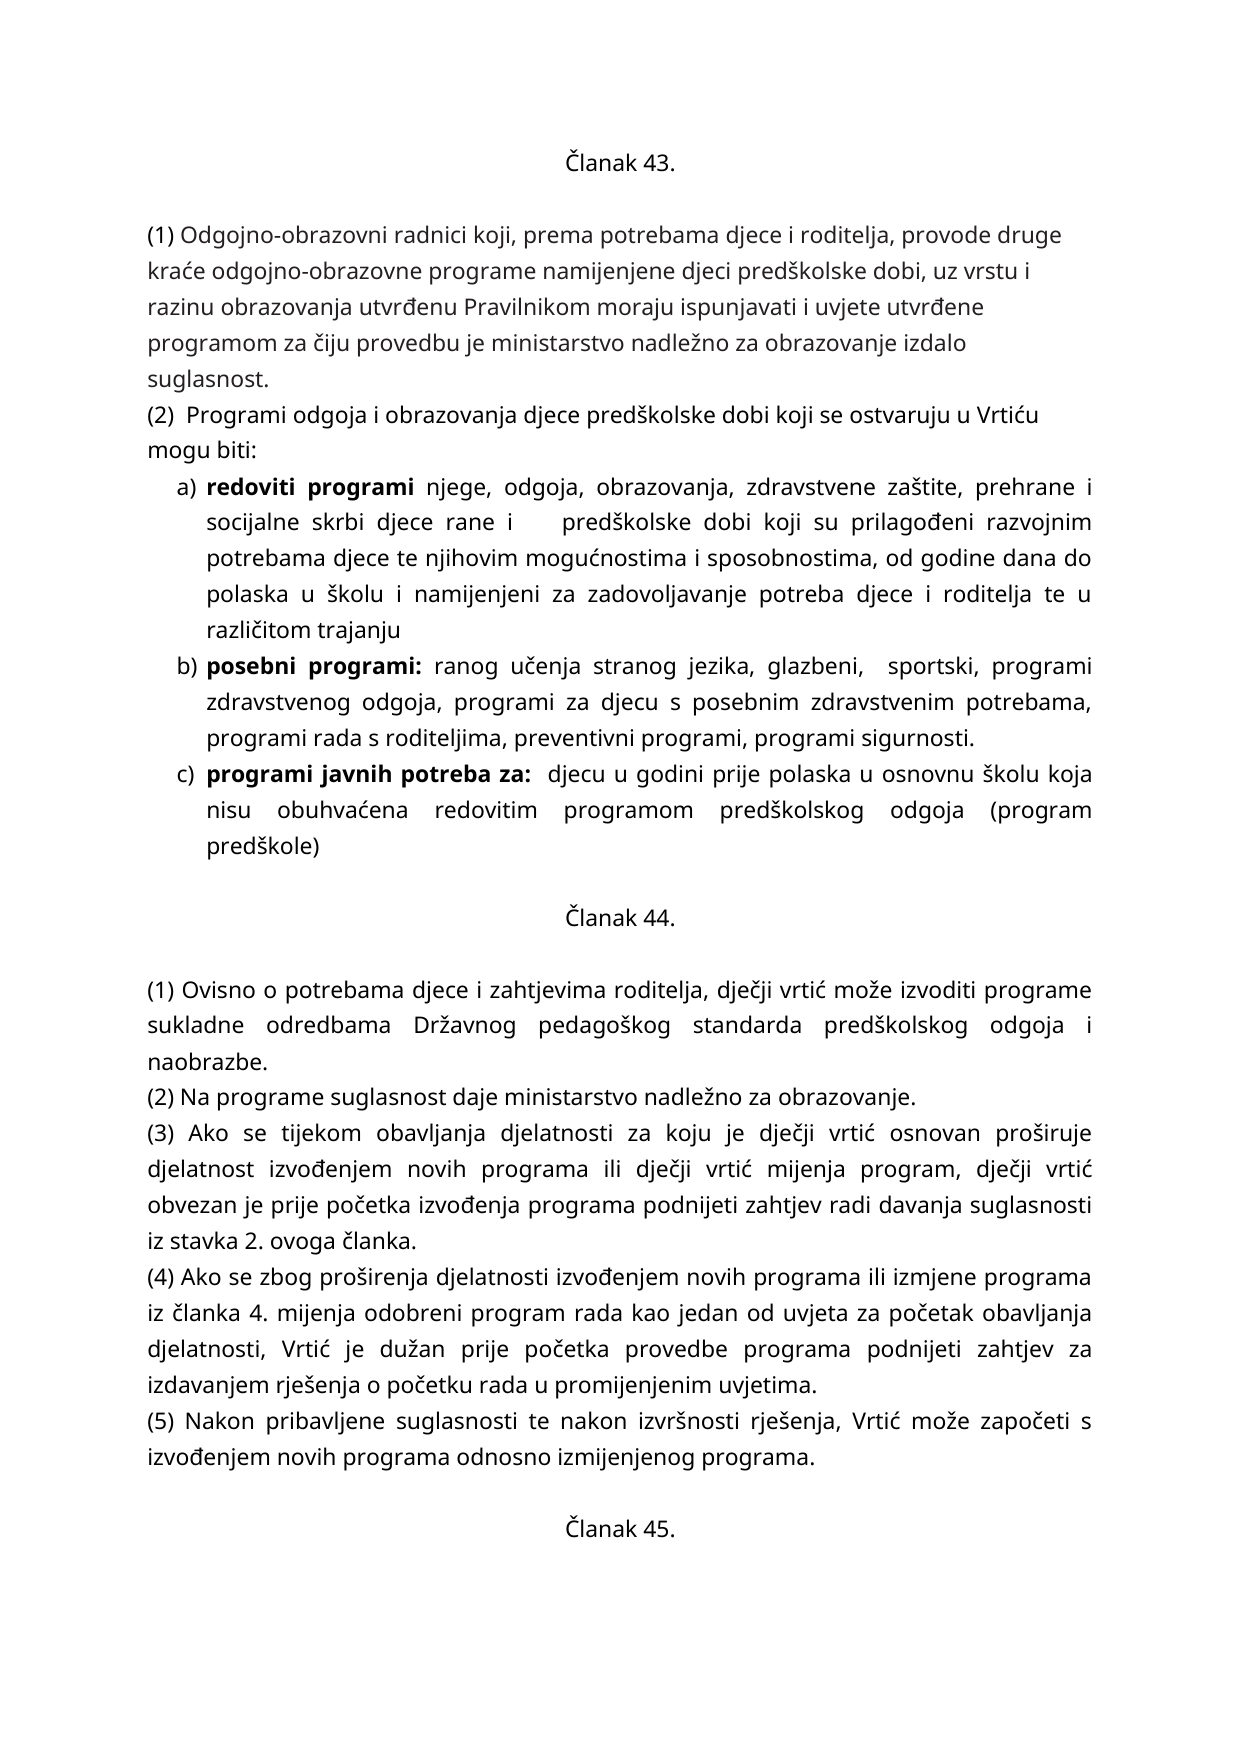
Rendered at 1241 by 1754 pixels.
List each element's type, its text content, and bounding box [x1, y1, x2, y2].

text (2) Programi odgoja i obrazovanja djece predškolske dobi koji se ostvaruju u Vrtiću mogu biti: [147, 398, 1093, 466]
text (5) Nakon pribavljene suglasnosti te nakon izvršnosti rješenja, Vrtić može započeti s izvođenjem novih programa odnosno izmijenjenog programa. [147, 1405, 1093, 1472]
list redoviti programi njege, odgoja, obrazovanja, zdravstvene zaštite, prehrane i socijalne skrbi djece rane i predškolske dobi koji su prilagođeni razvojnim potrebama djece te njihovim mogućnostima i sposobnostima, od godine dana do polaska u školu i namijenjeni za zadovoljavanje potreba djece i roditelja te u različitom trajanju [176, 470, 1093, 645]
text (3) Ako se tijekom obavljanja djelatnosti za koju je dječji vrtić osnovan proširuje djelatnost izvođenjem novih programa ili dječji vrtić mijenja program, dječji vrtić obvezan je prije početka izvođenja programa podnijeti zahtjev radi davanja suglasnosti iz stavka 2. ovoga članka. [147, 1117, 1093, 1256]
text (4) Ako se zbog proširenja djelatnosti izvođenjem novih programa ili izmjene programa iz članka 4. mijenja odobreni program rada kao jedan od uvjeta za početak obavljanja djelatnosti, Vrtić je dužan prije početka provedbe programa podnijeti zahtjev za izdavanjem rješenja o početku rada u promijenjenim uvjetima. [147, 1261, 1093, 1400]
text Članak 44. [147, 902, 1093, 933]
text Članak 43. [147, 147, 1093, 178]
list programi javnih potreba za: djecu u godini prije polaska u osnovnu školu koja nisu obuhvaćena redovitim programom predškolskog odgoja (program predškole) [176, 758, 1093, 861]
text (1) Odgojno-obrazovni radnici koji, prema potrebama djece i roditelja, provode druge kraće odgojno-obrazovne programe namijenjene djeci predškolske dobi, uz vrstu i razinu obrazovanja utvrđenu Pravilnikom moraju ispunjavati i uvjete utvrđene programom za čiju provedbu je ministarstvo nadležno za obrazovanje izdalo suglasnost. [147, 219, 1093, 394]
text (2) Na programe suglasnost daje ministarstvo nadležno za obrazovanje. [147, 1081, 1093, 1113]
text (1) Ovisno o potrebama djece i zahtjevima roditelja, dječji vrtić može izvoditi programe sukladne odredbama Državnog pedagoškog standarda predškolskog odgoja i naobrazbe. [147, 973, 1093, 1077]
list posebni programi: ranog učenja stranog jezika, glazbeni, sportski, programi zdravstvenog odgoja, programi za djecu s posebnim zdravstvenim potrebama, programi rada s roditeljima, preventivni programi, programi sigurnosti. [176, 650, 1093, 753]
text Članak 45. [147, 1513, 1093, 1544]
